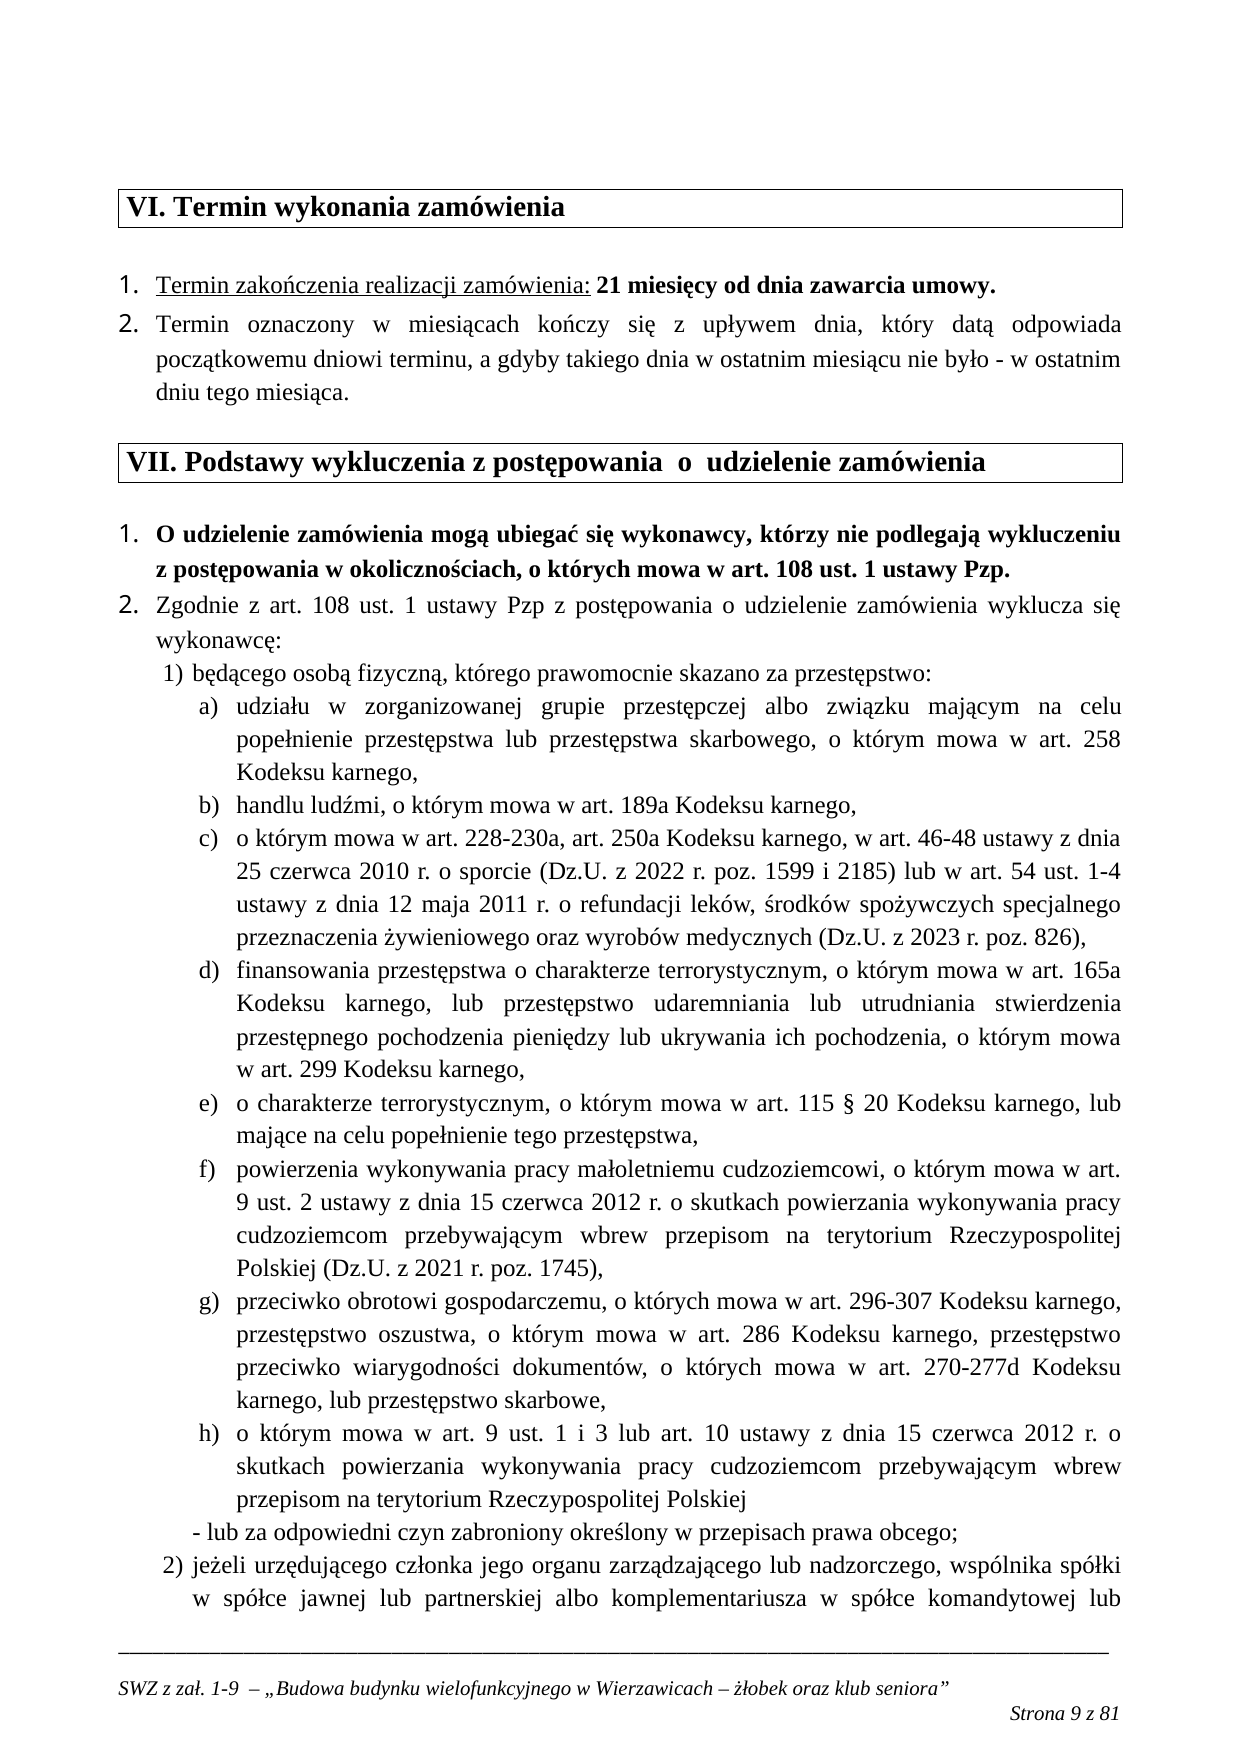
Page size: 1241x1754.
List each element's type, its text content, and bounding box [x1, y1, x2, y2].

list powierzenia wykonywania pracy małoletniemu cudzoziemcowi, o którym mowa w art. 9 ust. 2 ustawy z dnia 15 czerwca 2012 r. o skutkach powierzania wykonywania pracy cudzoziemcom przebywającym wbrew przepisom na terytorium Rzeczypospolitej Polskiej (Dz.U. z 2021 r. poz. 1745), [199, 1154, 1122, 1281]
list Termin oznaczony w miesiącach kończy się z upływem dnia, który datą odpowiada początkowemu dniowi terminu, a gdyby takiego dnia w ostatnim miesiącu nie było - w ostatnim dniu tego miesiąca. [118, 306, 1122, 406]
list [162, 1550, 1122, 1612]
list O udzielenie zamówienia mogą ubiegać się wykonawcy, którzy nie podlegają wykluczeniu z postępowania w okolicznościach, o których mowa w art. 108 ust. 1 ustawy Pzp. [118, 516, 1122, 583]
list Zgodnie z art. 108 ust. 1 ustawy Pzp z postępowania o udzielenie zamówienia wyklucza się wykonawcę: [118, 587, 1122, 654]
list udziału w zorganizowanej grupie przestępczej albo związku mającym na celu popełnienie przestępstwa lub przestępstwa skarbowego, o którym mowa w art. 258 Kodeksu karnego, [199, 691, 1122, 786]
table_header VI. Termin wykonania zamówienia [119, 190, 1122, 227]
table_header VII. Podstawy wykluczenia z postępowania o udzielenie zamówienia [119, 444, 1122, 482]
list handlu ludźmi, o którym mowa w art. 189a Kodeksu karnego, [199, 790, 1122, 819]
list przeciwko obrotowi gospodarczemu, o których mowa w art. 296-307 Kodeksu karnego, przestępstwo oszustwa, o którym mowa w art. 286 Kodeksu karnego, przestępstwo przeciwko wiarygodności dokumentów, o których mowa w art. 270-277d Kodeksu karnego, lub przestępstwo skarbowe, [199, 1286, 1122, 1413]
list Termin zakończenia realizacji zamówienia: 21 miesięcy od dnia zawarcia umowy. [118, 267, 1122, 301]
list - lub za odpowiedni czyn zabroniony określony w przepisach prawa obcego; [192, 1517, 1122, 1546]
list o charakterze terrorystycznym, o którym mowa w art. 115 § 20 Kodeksu karnego, lub mające na celu popełnienie tego przestępstwa, [199, 1088, 1122, 1149]
list będącego osobą fizyczną, którego prawomocnie skazano za przestępstwo: [162, 658, 1122, 687]
list finansowania przestępstwa o charakterze terrorystycznym, o którym mowa w art. 165a Kodeksu karnego, lub przestępstwo udaremniania lub utrudniania stwierdzenia przestępnego pochodzenia pieniędzy lub ukrywania ich pochodzenia, o którym mowa w art. 299 Kodeksu karnego, [199, 956, 1122, 1083]
list o którym mowa w art. 9 ust. 1 i 3 lub art. 10 ustawy z dnia 15 czerwca 2012 r. o skutkach powierzania wykonywania pracy cudzoziemcom przebywającym wbrew przepisom na terytorium Rzeczypospolitej Polskiej [199, 1418, 1122, 1513]
list o którym mowa w art. 228-230a, art. 250a Kodeksu karnego, w art. 46-48 ustawy z dnia 25 czerwca 2010 r. o sporcie (Dz.U. z 2022 r. poz. 1599 i 2185) lub w art. 54 ust. 1-4 ustawy z dnia 12 maja 2011 r. o refundacji leków, środków spożywczych specjalnego przeznaczenia żywieniowego oraz wyrobów medycznych (Dz.U. z 2023 r. poz. 826), [199, 823, 1122, 951]
